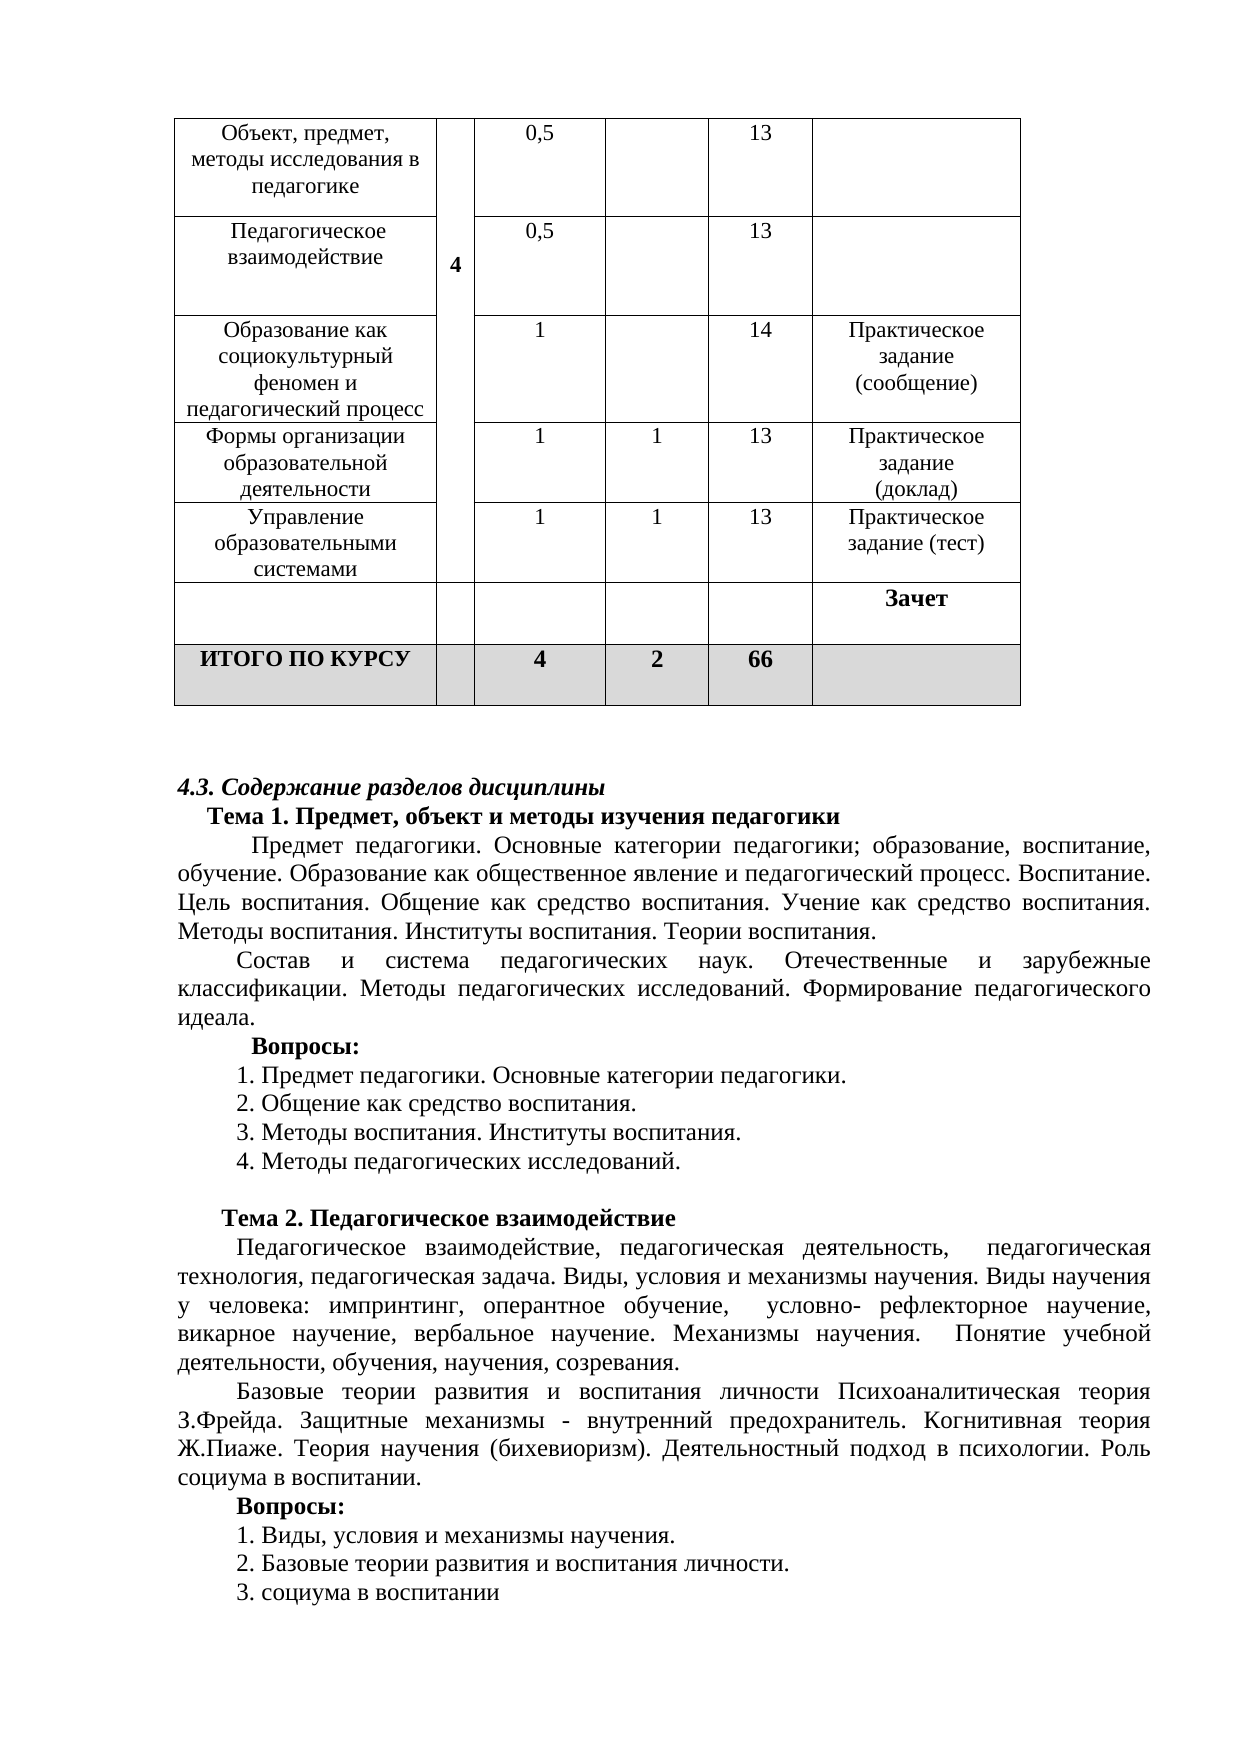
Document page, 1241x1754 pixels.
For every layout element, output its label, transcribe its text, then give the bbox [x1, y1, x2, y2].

table_cell 1 [606, 503, 708, 582]
table_cell [813, 217, 1020, 315]
table_cell 13 [709, 217, 812, 315]
table_cell 13 [709, 503, 812, 582]
text 1. Виды, условия и механизмы научения. [177, 1520, 1152, 1548]
table_cell 13 [709, 119, 812, 216]
table_cell [606, 583, 708, 643]
table_cell 14 [709, 316, 812, 422]
text 2. Общение как средство воспитания. [177, 1088, 1152, 1117]
table_cell 0,5 [475, 119, 605, 216]
text Тема 1. Предмет, объект и методы изучения педагогики [207, 801, 1152, 830]
table_cell [606, 217, 708, 315]
text 3. социума в воспитании [177, 1577, 1152, 1606]
table_cell Объект, предмет, методы исследования в педагогике [175, 119, 436, 216]
table_cell [475, 583, 605, 643]
table_cell 0,5 [475, 217, 605, 315]
table_cell ИТОГО ПО КУРСУ [175, 645, 436, 705]
text 1. Предмет педагогики. Основные категории педагогики. [177, 1060, 1152, 1088]
text Базовые теории развития и воспитания личности Психоаналитическая теория З.Фрейда. Защитные механизмы - внутренний предохранитель. Когнитивная теория Ж.Пиаже. Теория научения (бихевиоризм). Деятельностный подход в психологии. Роль социума в воспитании. [177, 1376, 1152, 1491]
table_cell [175, 583, 436, 643]
table_cell Педагогическое взаимодействие [175, 217, 436, 315]
table_cell [606, 316, 708, 422]
table_cell [437, 645, 474, 705]
table_cell 4 [437, 119, 474, 582]
table_cell Управление образовательными системами [175, 503, 436, 582]
text Предмет педагогики. Основные категории педагогики; образование, воспитание, обучение. Образование как общественное явление и педагогический процесс. Воспитание. Цель воспитания. Общение как средство воспитания. Учение как средство воспитания. Методы воспитания. Институты воспитания. Теории воспитания. [177, 830, 1152, 945]
table_cell 1 [475, 423, 605, 502]
text 4. Методы педагогических исследований. [177, 1146, 1152, 1175]
table_cell Практическое задание (сообщение) [813, 316, 1020, 422]
table_cell [813, 119, 1020, 216]
text Педагогическое взаимодействие, педагогическая деятельность, педагогическая технология, педагогическая задача. Виды, условия и механизмы научения. Виды научения у человека: импринтинг, оперантное обучение, условно- рефлекторное научение, викарное научение, вербальное научение. Механизмы научения. Понятие учебной деятельности, обучения, научения, созревания. [177, 1232, 1152, 1376]
table_cell 4 [475, 645, 605, 705]
table_cell Зачет [813, 583, 1020, 643]
text 4.3. Содержание разделов дисциплины [177, 772, 1152, 801]
text 2. Базовые теории развития и воспитания личности. [177, 1548, 1152, 1577]
table_cell Образование как социокультурный феномен и педагогический процесс [175, 316, 436, 422]
table_cell [606, 119, 708, 216]
table_cell 2 [606, 645, 708, 705]
table_cell Формы организации образовательной деятельности [175, 423, 436, 502]
table_cell [709, 583, 812, 643]
text Тема 2. Педагогическое взаимодействие [177, 1203, 1152, 1232]
table_cell 66 [709, 645, 812, 705]
table_cell 1 [475, 503, 605, 582]
text 3. Методы воспитания. Институты воспитания. [177, 1117, 1152, 1146]
table_cell 13 [709, 423, 812, 502]
table_cell [813, 645, 1020, 705]
table_cell [437, 583, 474, 643]
table_cell Практическое задание (тест) [813, 503, 1020, 582]
table_cell Практическое задание (доклад) [813, 423, 1020, 502]
text Вопросы: [177, 1491, 1152, 1520]
table_cell 1 [606, 423, 708, 502]
text Состав и система педагогических наук. Отечественные и зарубежные классификации. Методы педагогических исследований. Формирование педагогического идеала. [177, 945, 1152, 1031]
text Вопросы: [177, 1031, 1152, 1060]
table_cell 1 [475, 316, 605, 422]
